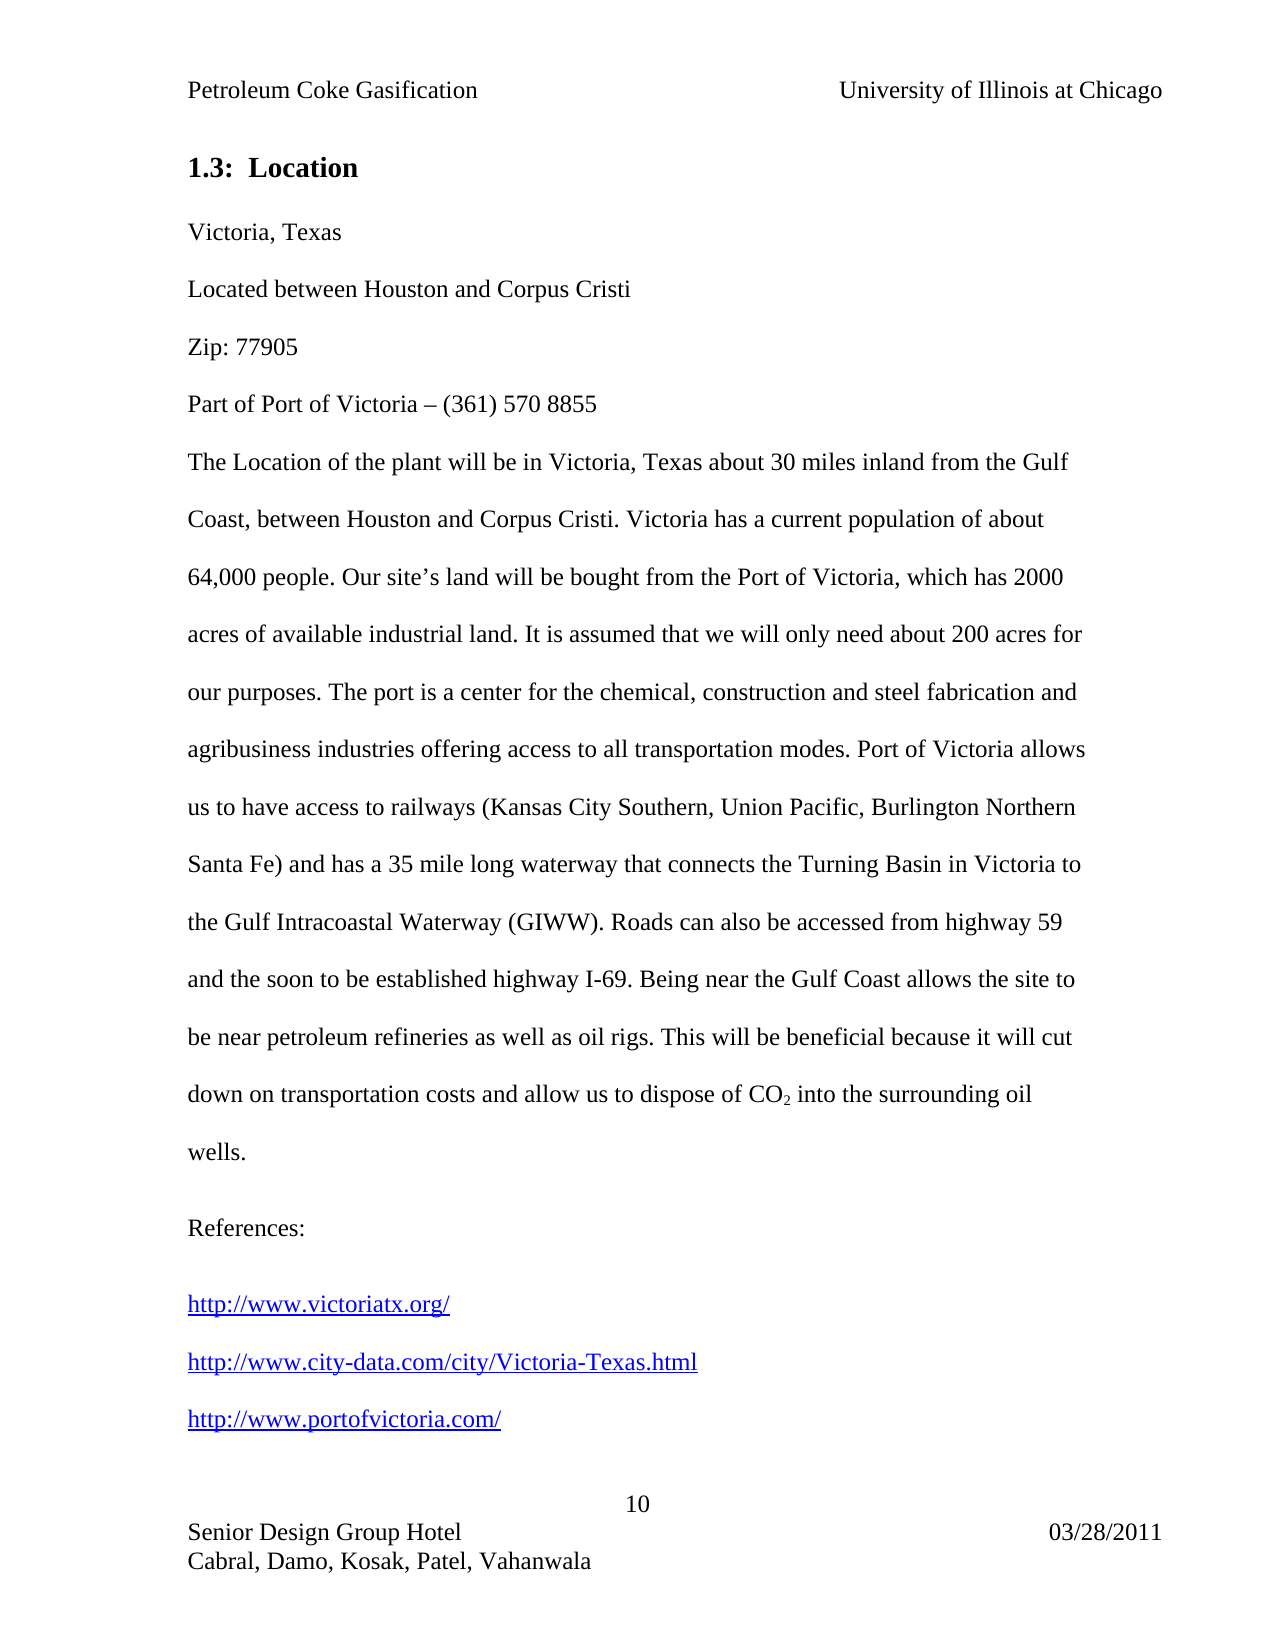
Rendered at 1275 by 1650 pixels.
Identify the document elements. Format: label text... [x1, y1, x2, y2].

text 1.3: Location [187, 150, 1087, 183]
text Zip: 77905 [187, 332, 1087, 361]
text Victoria, Texas [187, 217, 1087, 246]
text Part of Port of Victoria – (361) 570 8855 [187, 389, 1087, 418]
text Located between Houston and Corpus Cristi [187, 274, 1087, 303]
text The Location of the plant will be in Victoria, Texas about 30 miles inland from the Gulf Coast, between Houston and Corpus Cristi. Victoria has a current population of about 64,000 people. Our site’s land will be bought from the Port of Victoria, which has 2000 acres of available industrial land. It is assumed that we will only need about 200 acres for our purposes. The port is a center for the chemical, construction and steel fabrication and agribusiness industries offering access to all transportation modes. Port of Victoria allows us to have access to railways (Kansas City Southern, Union Pacific, Burlington Northern Santa Fe) and has a 35 mile long waterway that connects the Turning Basin in Victoria to the Gulf Intracoastal Waterway (GIWW). Roads can also be accessed from highway 59 and the soon to be established highway I-69. Being near the Gulf Coast allows the site to be near petroleum refineries as well as oil rigs. This will be beneficial because it will cut down on transportation costs and allow us to dispose of CO2 into the surrounding oil wells. [187, 447, 1087, 1166]
text References: [187, 1213, 1087, 1242]
text http://www.city-data.com/city/Victoria-Texas.html [187, 1347, 1087, 1376]
text http://www.portofvictoria.com/ [187, 1404, 1087, 1433]
text http://www.victoriatx.org/ [187, 1289, 1087, 1318]
